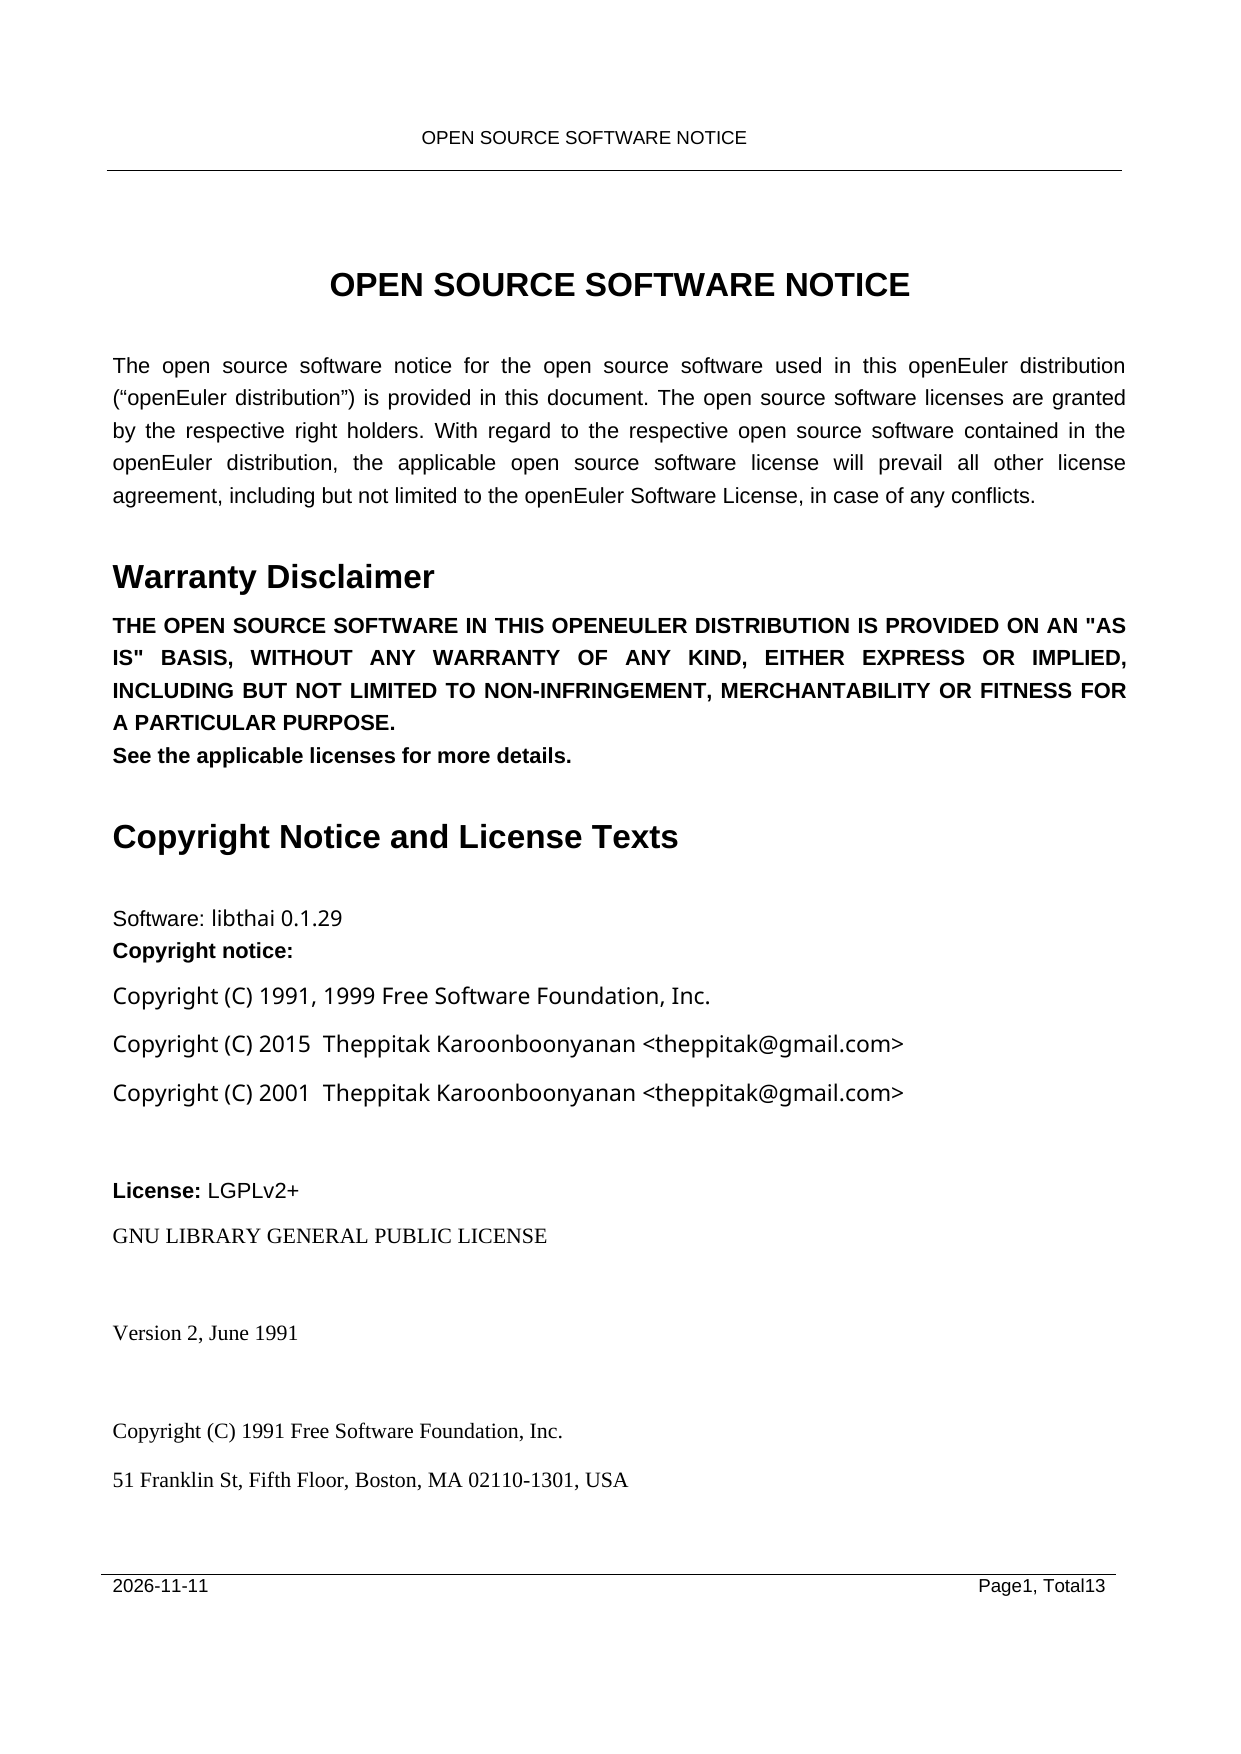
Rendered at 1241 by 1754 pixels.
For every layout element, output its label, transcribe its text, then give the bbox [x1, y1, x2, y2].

text Copyright (C) 1991, 1999 Free Software Foundation, Inc. Copyright (C) 2015 Theppitak Karoonboonyanan <theppitak@gmail.com> Copyright (C) 2001 Theppitak Karoonboonyanan <theppitak@gmail.com> [112, 979, 1128, 1158]
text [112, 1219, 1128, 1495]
text Software: libthai 0.1.29 [112, 901, 1128, 934]
text Copyright Notice and License Texts [112, 804, 1128, 869]
text OPEN SOURCE SOFTWARE NOTICE [112, 251, 1128, 316]
text License: LGPLv2+ [112, 1174, 1128, 1207]
text Warranty Disclaimer [112, 544, 1128, 609]
text Copyright notice: [112, 934, 1128, 966]
text The open source software notice for the open source software used in this openEuler distribution (“openEuler distribution”) is provided in this document. The open source software licenses are granted by the respective right holders. With regard to the respective open source software contained in the openEuler distribution, the applicable open source software license will prevail all other license agreement, including but not limited to the openEuler Software License, in case of any conflicts. [112, 349, 1128, 511]
text THE OPEN SOURCE SOFTWARE IN THIS OPENEULER DISTRIBUTION IS PROVIDED ON AN "AS IS" BASIS, WITHOUT ANY WARRANTY OF ANY KIND, EITHER EXPRESS OR IMPLIED, INCLUDING BUT NOT LIMITED TO NON-INFRINGEMENT, MERCHANTABILITY OR FITNESS FOR A PARTICULAR PURPOSE. See the applicable licenses for more details. [112, 609, 1128, 771]
